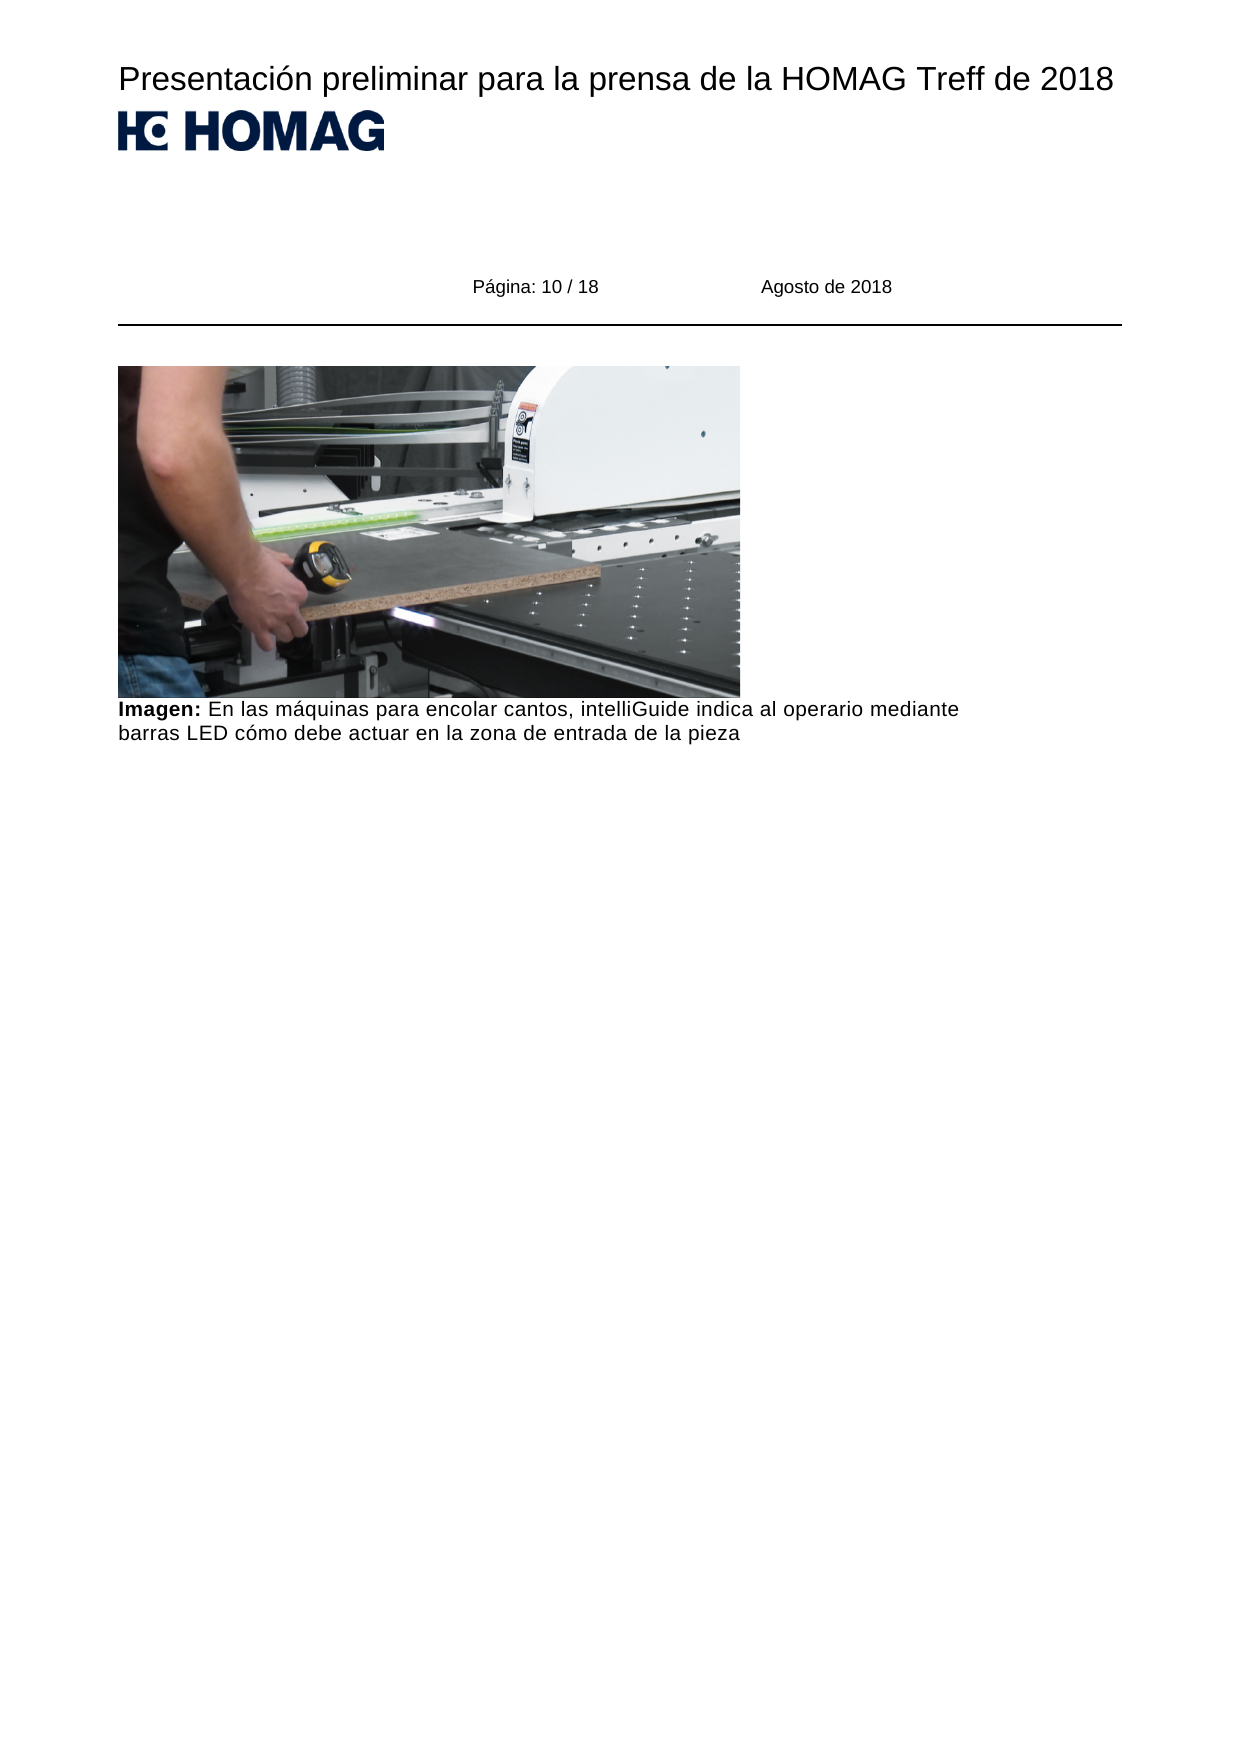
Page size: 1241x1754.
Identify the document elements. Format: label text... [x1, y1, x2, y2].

picture [118, 110, 384, 151]
picture [118, 366, 740, 698]
title Imagen: En las máquinas para encolar cantos, intelliGuide indica al operario mediante barras LED cómo debe actuar en la zona de entrada de la pieza [118, 697, 1004, 745]
